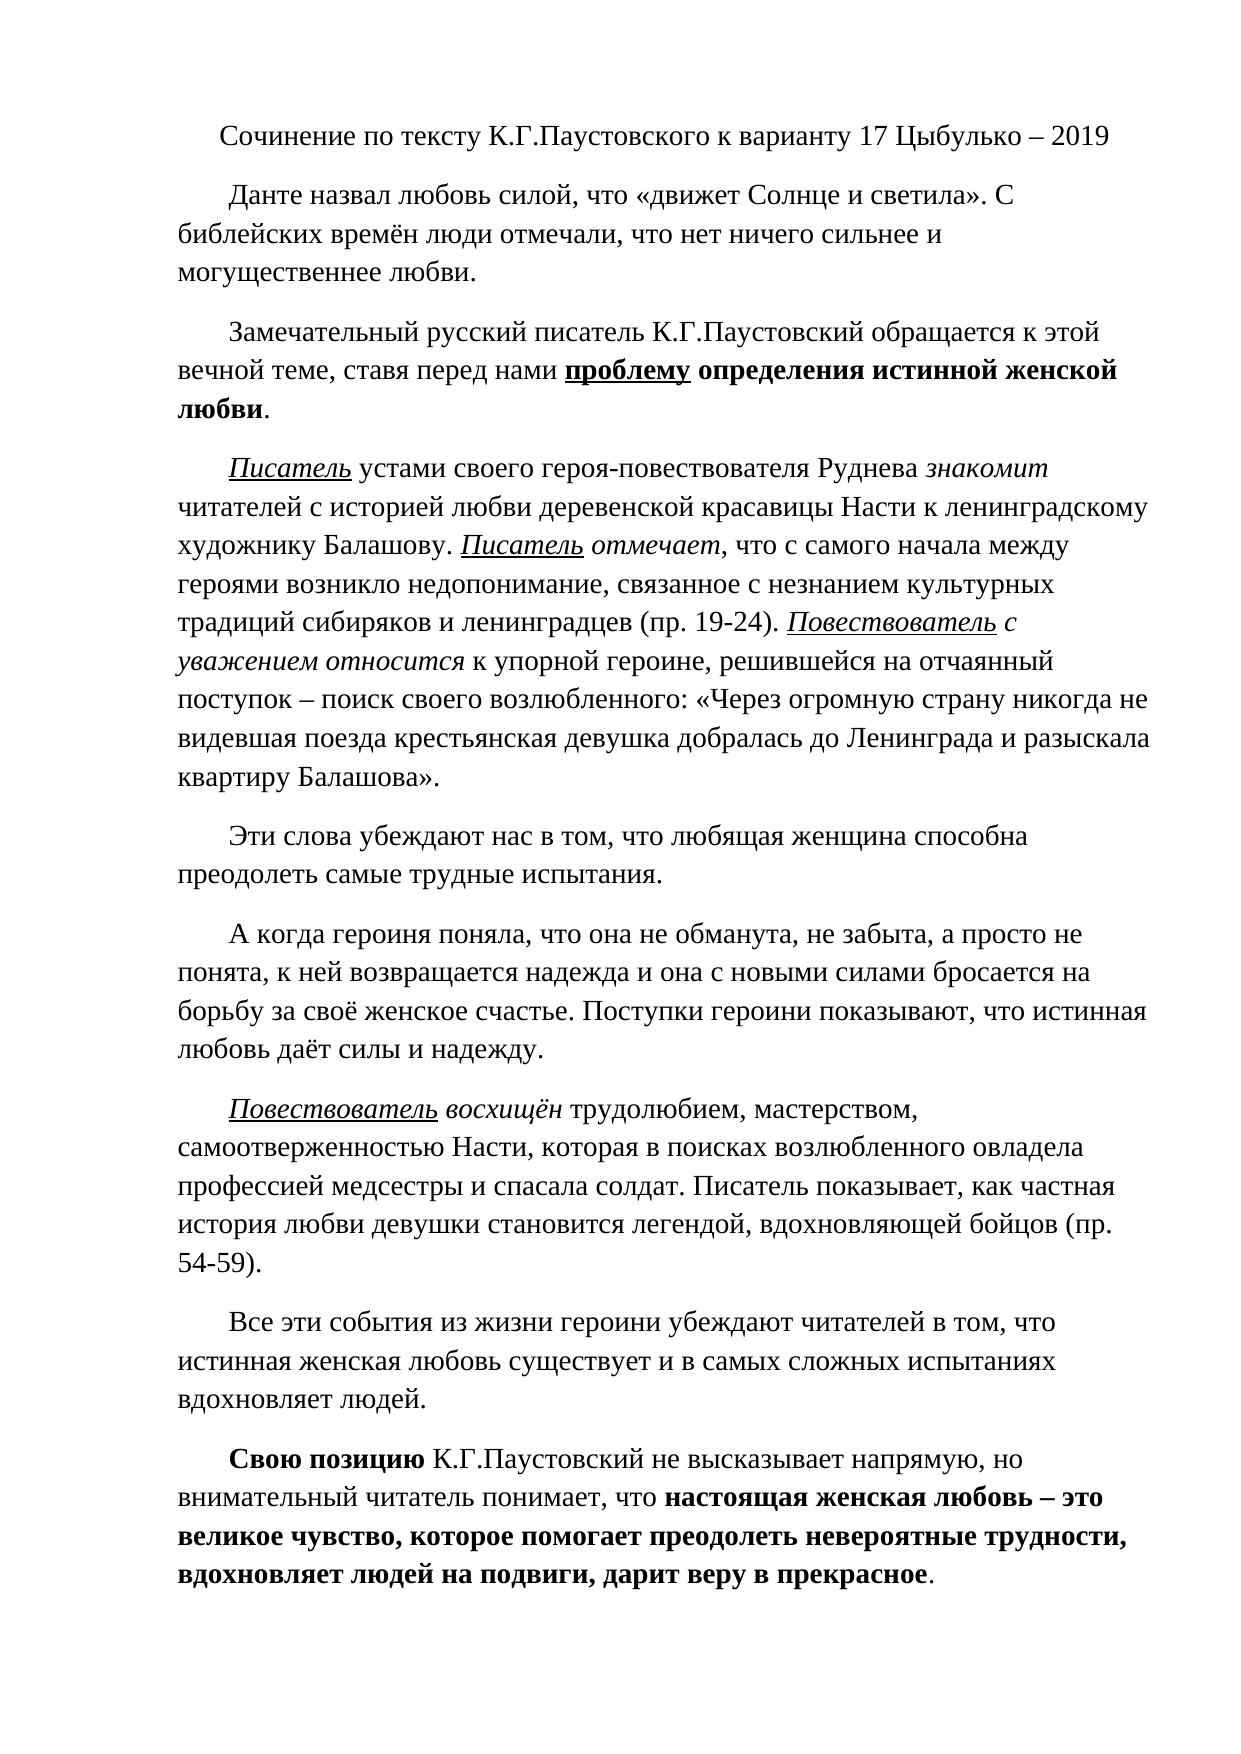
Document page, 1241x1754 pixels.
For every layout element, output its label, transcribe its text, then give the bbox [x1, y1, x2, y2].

text Эти слова убеждают нас в том, что любящая женщина способна преодолеть самые трудные испытания. [177, 818, 1152, 890]
text Данте назвал любовь силой, что «движет Солнце и светила». С библейских времён люди отмечали, что нет ничего сильнее и могущественнее любви. [177, 177, 1152, 288]
text Замечательный русский писатель К.Г.Паустовский обращается к этой вечной теме, ставя перед нами проблему определения истинной женской любви. [177, 314, 1152, 424]
text А когда героиня поняла, что она не обманута, не забыта, а просто не понята, к ней возвращается надежда и она с новыми силами бросается на борьбу за своё женское счастье. Поступки героини показывают, что истинная любовь даёт силы и надежду. [177, 916, 1152, 1065]
text Все эти события из жизни героини убеждают читателей в том, что истинная женская любовь существует и в самых сложных испытаниях вдохновляет людей. [177, 1304, 1152, 1415]
text Сочинение по тексту К.Г.Паустовского к варианту 17 Цыбулько – 2019 [177, 118, 1152, 152]
text Свою позицию К.Г.Паустовский не высказывает напрямую, но внимательный читатель понимает, что настоящая женская любовь – это великое чувство, которое помогает преодолеть невероятные трудности, вдохновляет людей на подвиги, дарит веру в прекрасное. [177, 1441, 1152, 1590]
text Писатель устами своего героя-повествователя Руднева знакомит читателей с историей любви деревенской красавицы Насти к ленинградскому художнику Балашову. Писатель отмечает, что с самого начала между героями возникло недопонимание, связанное с незнанием культурных традиций сибиряков и ленинградцев (пр. 19-24). Повествователь с уважением относится к упорной героине, решившейся на отчаянный поступок – поиск своего возлюбленного: «Через огромную страну никогда не видевшая поезда крестьянская девушка добралась до Ленинграда и разыскала квартиру Балашова». [177, 450, 1152, 792]
text Повествователь восхищён трудолюбием, мастерством, самоотверженностью Насти, которая в поисках возлюбленного овладела профессией медсестры и спасала солдат. Писатель показывает, как частная история любви девушки становится легендой, вдохновляющей бойцов (пр. 54-59). [177, 1091, 1152, 1279]
